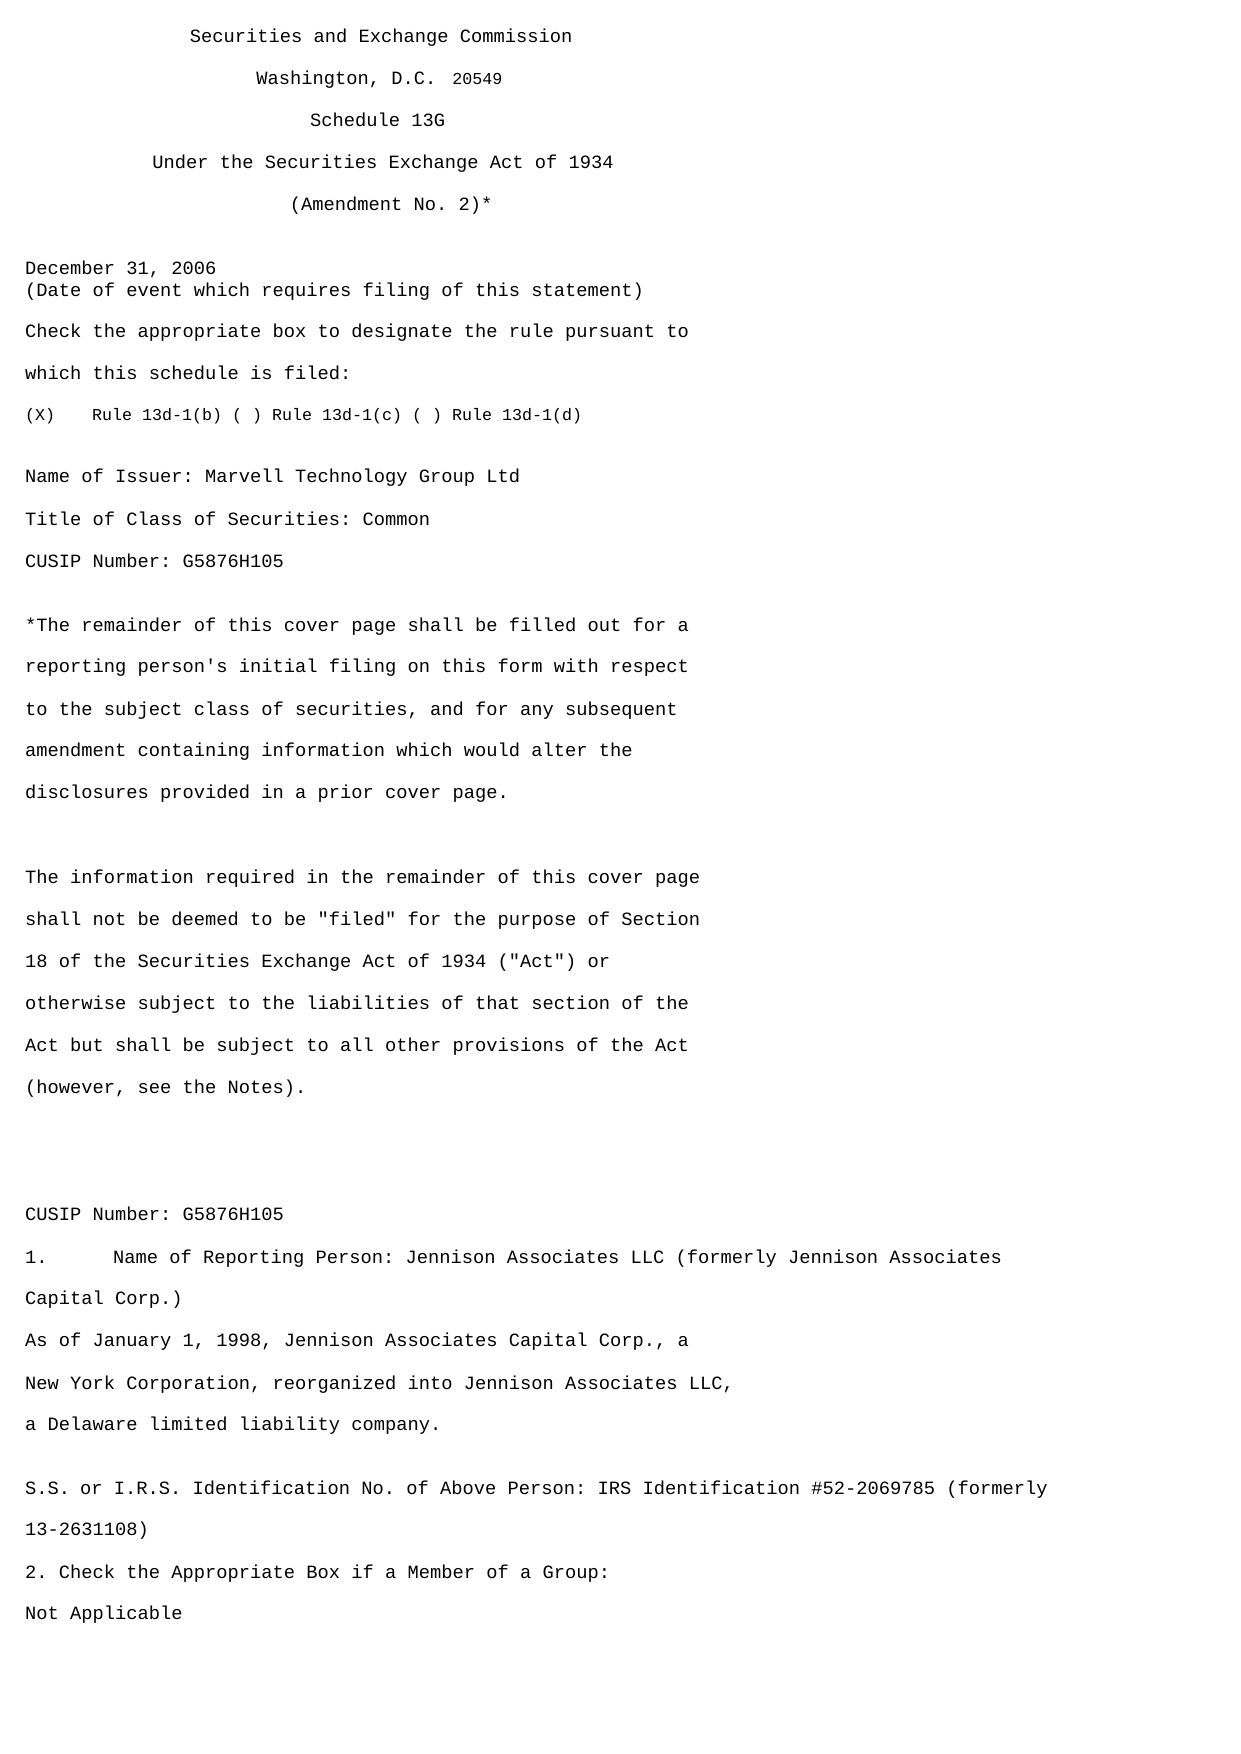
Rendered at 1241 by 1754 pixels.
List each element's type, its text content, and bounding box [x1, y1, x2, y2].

text As of January 1, 1998, Jennison Associates Capital Corp., a [25, 1331, 1090, 1352]
text CUSIP Number: G5876H105 [25, 1205, 1090, 1226]
text (Amendment No. 2)* [289, 195, 1090, 216]
list Rule 13d-1(b) ( ) Rule 13d-1(c) ( ) Rule 13d-1(d) [25, 406, 1090, 425]
list or I.R.S. Identification No. of Above Person: IRS Identification #52-2069785 (formerly 13-2631108) [25, 1479, 1090, 1541]
text Check the appropriate box to designate the rule pursuant to which this schedule is filed: [25, 322, 740, 385]
text New York Corporation, reorganized into Jennison Associates LLC, a Delaware limited liability company. [25, 1374, 740, 1436]
text CUSIP Number: G5876H105 [25, 551, 1090, 573]
list Name of Reporting Person: Jennison Associates LLC (formerly Jennison Associates Capital Corp.) [25, 1248, 1090, 1310]
text Under the Securities Exchange Act of 1934 [25, 153, 740, 174]
text December 31, 2006 [25, 258, 1090, 280]
text Washington, D.C. 20549 [256, 68, 1090, 90]
text (Date of event which requires filing of this statement) [25, 280, 1090, 301]
text Schedule 13G [25, 111, 730, 132]
text Title of Class of Securities: Common [25, 509, 1090, 531]
text 2. Check the Appropriate Box if a Member of a Group: Not Applicable [25, 1563, 653, 1625]
text Securities and Exchange Commission [189, 26, 1090, 48]
text The information required in the remainder of this cover page shall not be deemed to be "filed" for the purpose of Section 18 of the Securities Exchange Act of 1934 ("Act") or otherwise subject to the liabilities of that section of the Act but shall be subject to all other provisions of the Act (however, see the Notes). [25, 868, 717, 1099]
text *The remainder of this cover page shall be filled out for a reporting person's initial filing on this form with respect to the subject class of securities, and for any subsequent amendment containing information which would alter the disclosures provided in a prior cover page. [25, 615, 707, 804]
text Name of Issuer: Marvell Technology Group Ltd [25, 467, 1090, 488]
